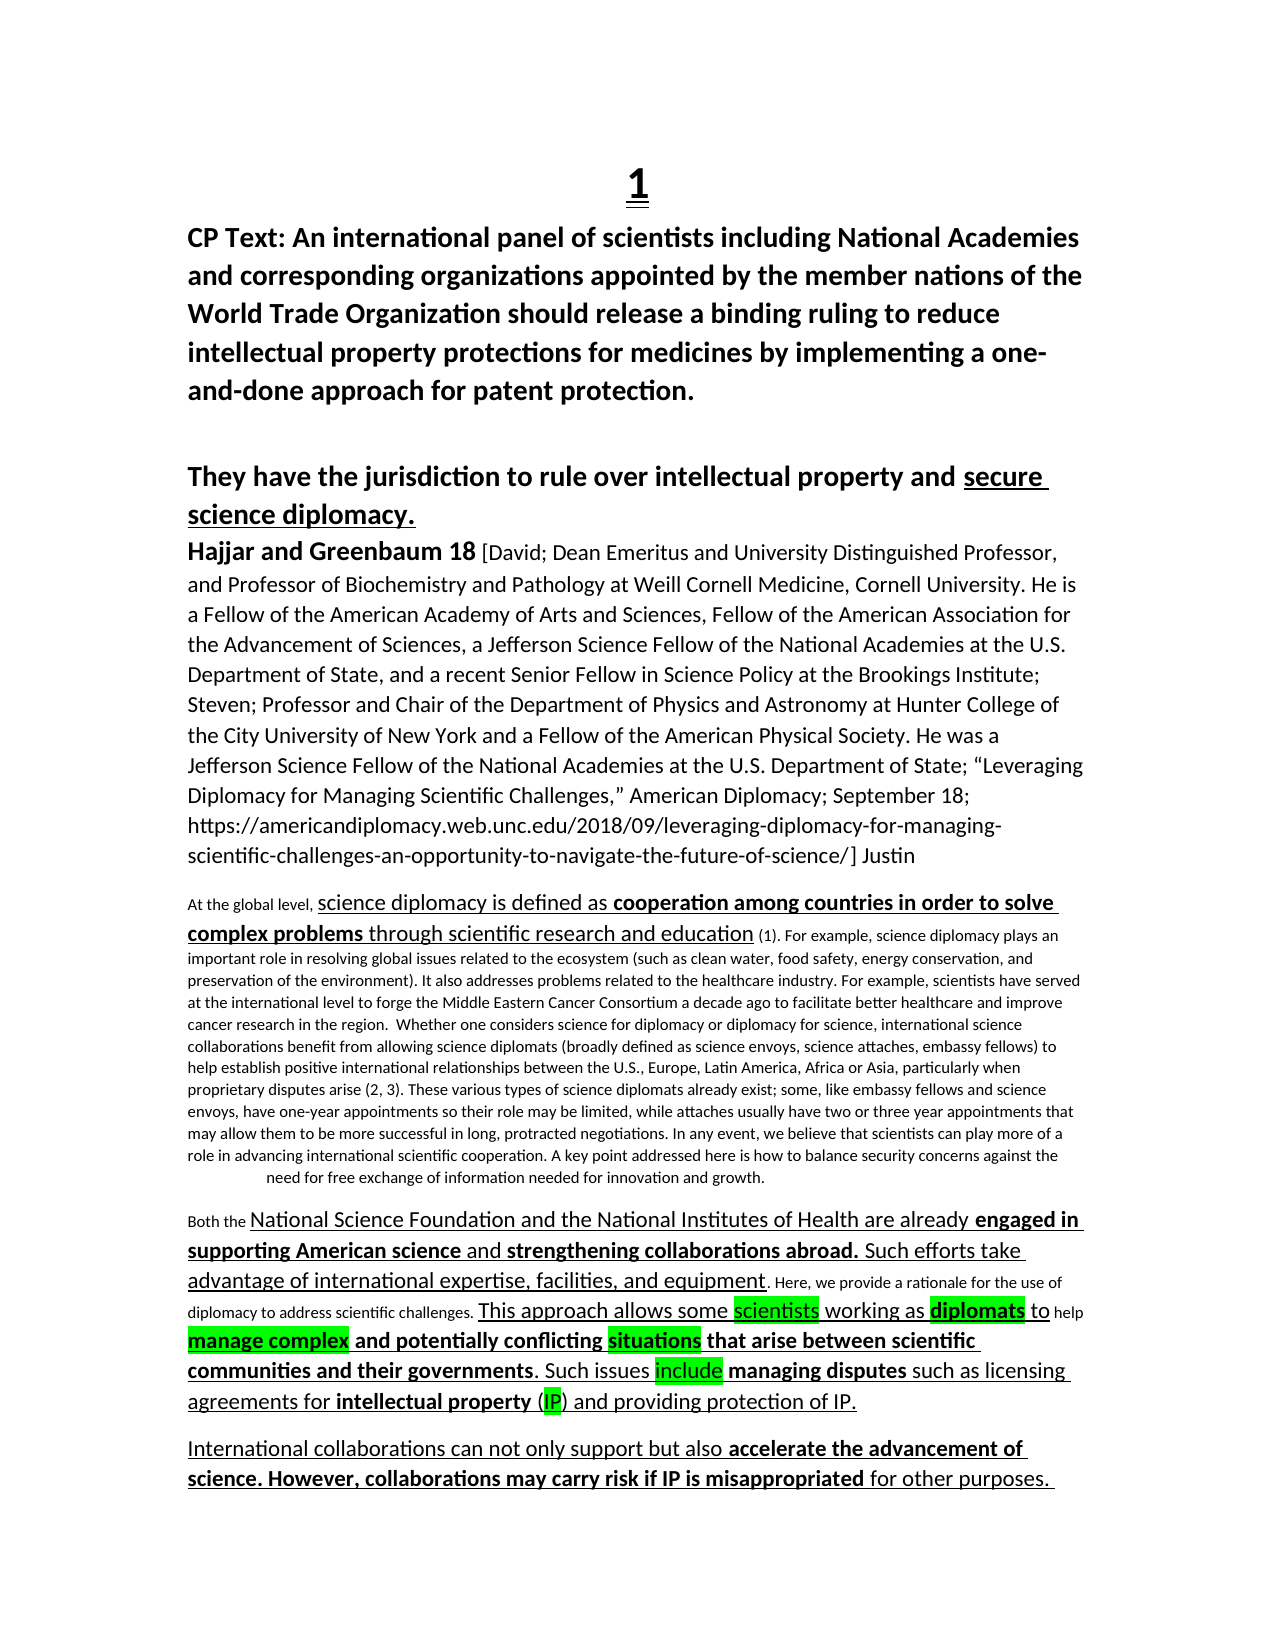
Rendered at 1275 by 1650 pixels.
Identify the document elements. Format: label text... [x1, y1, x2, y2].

text Hajjar and Greenbaum 18 [David; Dean Emeritus and University Distinguished Professor, and Professor of Biochemistry and Pathology at Weill Cornell Medicine, Cornell University. He is a Fellow of the American Academy of Arts and Sciences, Fellow of the American Association for the Advancement of Sciences, a Jefferson Science Fellow of the National Academies at the U.S. Department of State, and a recent Senior Fellow in Science Policy at the Brookings Institute; Steven; Professor and Chair of the Department of Physics and Astronomy at Hunter College of the City University of New York and a Fellow of the American Physical Society. He was a Jefferson Science Fellow of the National Academies at the U.S. Department of State; “Leveraging Diplomacy for Managing Scientific Challenges,” American Diplomacy; September 18; https://americandiplomacy.web.unc.edu/2018/09/leveraging-diplomacy-for-managing-scientific-challenges-an-opportunity-to-navigate-the-future-of-science/] Justin [187, 534, 1087, 870]
text Both the National Science Foundation and the National Institutes of Health are already engaged in supporting American science and strengthening collaborations abroad. Such efforts take advantage of international expertise, facilities, and equipment. Here, we provide a rationale for the use of diplomacy to address scientific challenges. This approach allows some scientists working as diplomats to help manage complex and potentially conflicting situations that arise between scientific communities and their governments. Such issues include managing disputes such as licensing agreements for intellectual property (IP) and providing protection of IP. [187, 1206, 1087, 1415]
subtitle 1 [187, 154, 1087, 210]
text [187, 1434, 1087, 1492]
subtitle CP Text: An international panel of scientists including National Academies and corresponding organizations appointed by the member nations of the World Trade Organization should release a binding ruling to reduce intellectual property protections for medicines by implementing a one-and-done approach for patent protection. [187, 219, 1087, 408]
subtitle They have the jurisdiction to rule over intellectual property and secure science diplomacy. [187, 458, 1087, 532]
text At the global level, science diplomacy is defined as cooperation among countries in order to solve complex problems through scientific research and education (1). For example, science diplomacy plays an important role in resolving global issues related to the ecosystem (such as clean water, food safety, energy conservation, and preservation of the environment). It also addresses problems related to the healthcare industry. For example, scientists have served at the international level to forge the Middle Eastern Cancer Consortium a decade ago to facilitate better healthcare and improve cancer research in the region. Whether one considers science for diplomacy or diplomacy for science, international science collaborations benefit from allowing science diplomats (broadly defined as science envoys, science attaches, embassy fellows) to help establish positive international relationships between the U.S., Europe, Latin America, Africa or Asia, particularly when proprietary disputes arise (2, 3). These various types of science diplomats already exist; some, like embassy fellows and science envoys, have one-year appointments so their role may be limited, while attaches usually have two or three year appointments that may allow them to be more successful in long, protracted negotiations. In any event, we believe that scientists can play more of a role in advancing international scientific cooperation. A key point addressed here is how to balance security concerns against the need for free exchange of information needed for innovation and growth. [187, 888, 1087, 1187]
